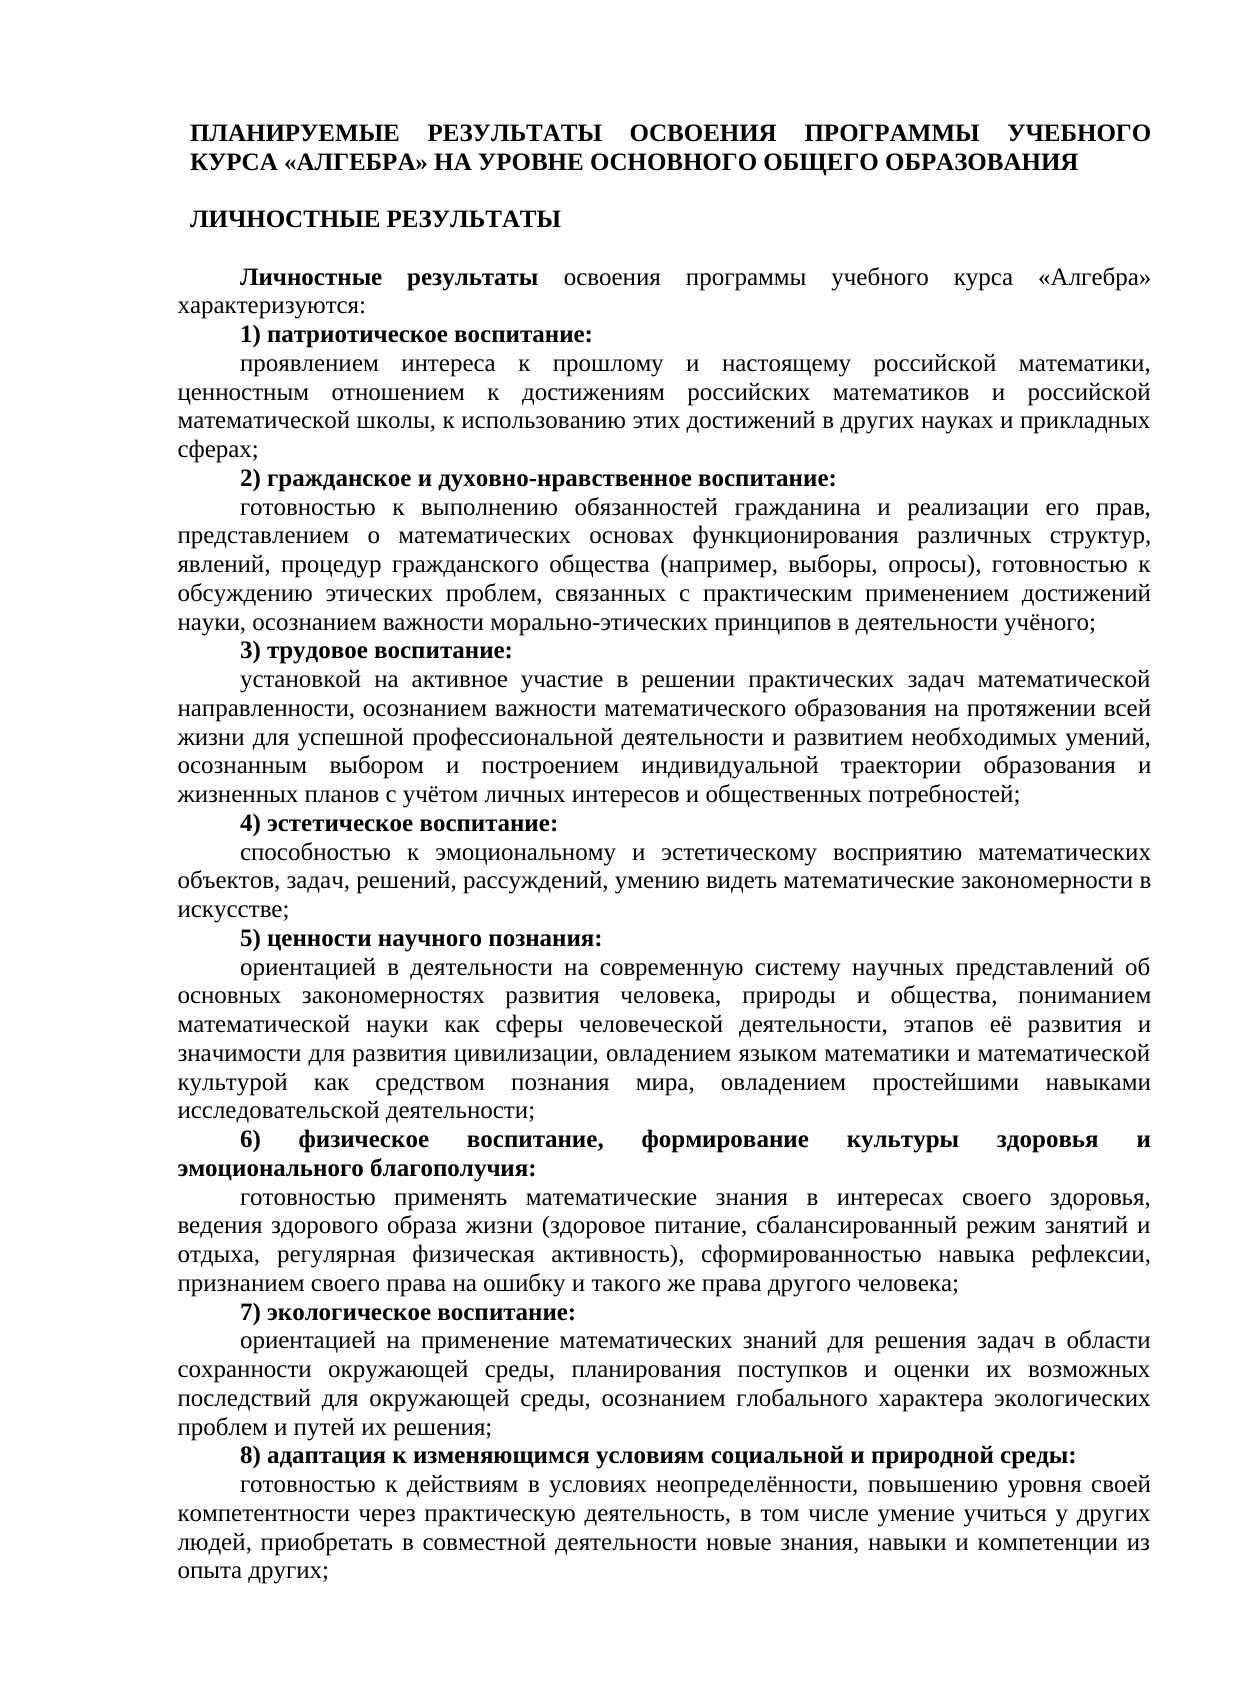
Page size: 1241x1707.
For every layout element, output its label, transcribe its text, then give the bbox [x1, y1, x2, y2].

text 2) гражданское и духовно-нравственное воспитание: [177, 463, 1152, 492]
text 4) эстетическое воспитание: [177, 808, 1152, 837]
text ориентацией на применение математических знаний для решения задач в области сохранности окружающей среды, планирования поступков и оценки их возможных последствий для окружающей среды, осознанием глобального характера экологических проблем и путей их решения; [177, 1326, 1152, 1441]
text 6) физическое воспитание, формирование культуры здоровья и эмоционального благополучия: [177, 1124, 1152, 1182]
text проявлением интереса к прошлому и настоящему российской математики, ценностным отношением к достижениям российских математиков и российской математической школы, к использованию этих достижений в других науках и прикладных сферах; [177, 348, 1152, 463]
text готовностью применять математические знания в интересах своего здоровья, ведения здорового образа жизни (здоровое питание, сбалансированный режим занятий и отдыха, регулярная физическая активность), сформированностью навыка рефлексии, признанием своего права на ошибку и такого же права другого человека; [177, 1182, 1152, 1297]
text ориентацией в деятельности на современную систему научных представлений об основных закономерностях развития человека, природы и общества, пониманием математической науки как сферы человеческой деятельности, этапов её развития и значимости для развития цивилизации, овладением языком математики и математической культурой как средством познания мира, овладением простейшими навыками исследовательской деятельности; [177, 952, 1152, 1124]
text готовностью к действиям в условиях неопределённости, повышению уровня своей компетентности через практическую деятельность, в том числе умение учиться у других людей, приобретать в совместной деятельности новые знания, навыки и компетенции из опыта других; [177, 1469, 1152, 1584]
text ПЛАНИРУЕМЫЕ РЕЗУЛЬТАТЫ ОСВОЕНИЯ ПРОГРАММЫ УЧЕБНОГО КУРСА «АЛГЕБРА» НА УРОВНЕ ОСНОВНОГО ОБЩЕГО ОБРАЗОВАНИЯ [190, 118, 1152, 176]
text 7) экологическое воспитание: [177, 1297, 1152, 1326]
text установкой на активное участие в решении практических задач математической направленности, осознанием важности математического образования на протяжении всей жизни для успешной профессиональной деятельности и развитием необходимых умений, осознанным выбором и построением индивидуальной траектории образования и жизненных планов с учётом личных интересов и общественных потребностей; [177, 664, 1152, 808]
text Личностные результаты освоения программы учебного курса «Алгебра» характеризуются: [177, 262, 1152, 319]
text 1) патриотическое воспитание: [177, 319, 1152, 348]
text 8) адаптация к изменяющимся условиям социальной и природной среды: [177, 1441, 1152, 1469]
text способностью к эмоциональному и эстетическому восприятию математических объектов, задач, решений, рассуждений, умению видеть математические закономерности в искусстве; [177, 837, 1152, 923]
text 3) трудовое воспитание: [177, 636, 1152, 664]
text ЛИЧНОСТНЫЕ РЕЗУЛЬТАТЫ [190, 204, 1152, 233]
text 5) ценности научного познания: [177, 923, 1152, 952]
text готовностью к выполнению обязанностей гражданина и реализации его прав, представлением о математических основах функционирования различных структур, явлений, процедур гражданского общества (например, выборы, опросы), готовностью к обсуждению этических проблем, связанных с практическим применением достижений науки, осознанием важности морально-этических принципов в деятельности учёного; [177, 492, 1152, 636]
